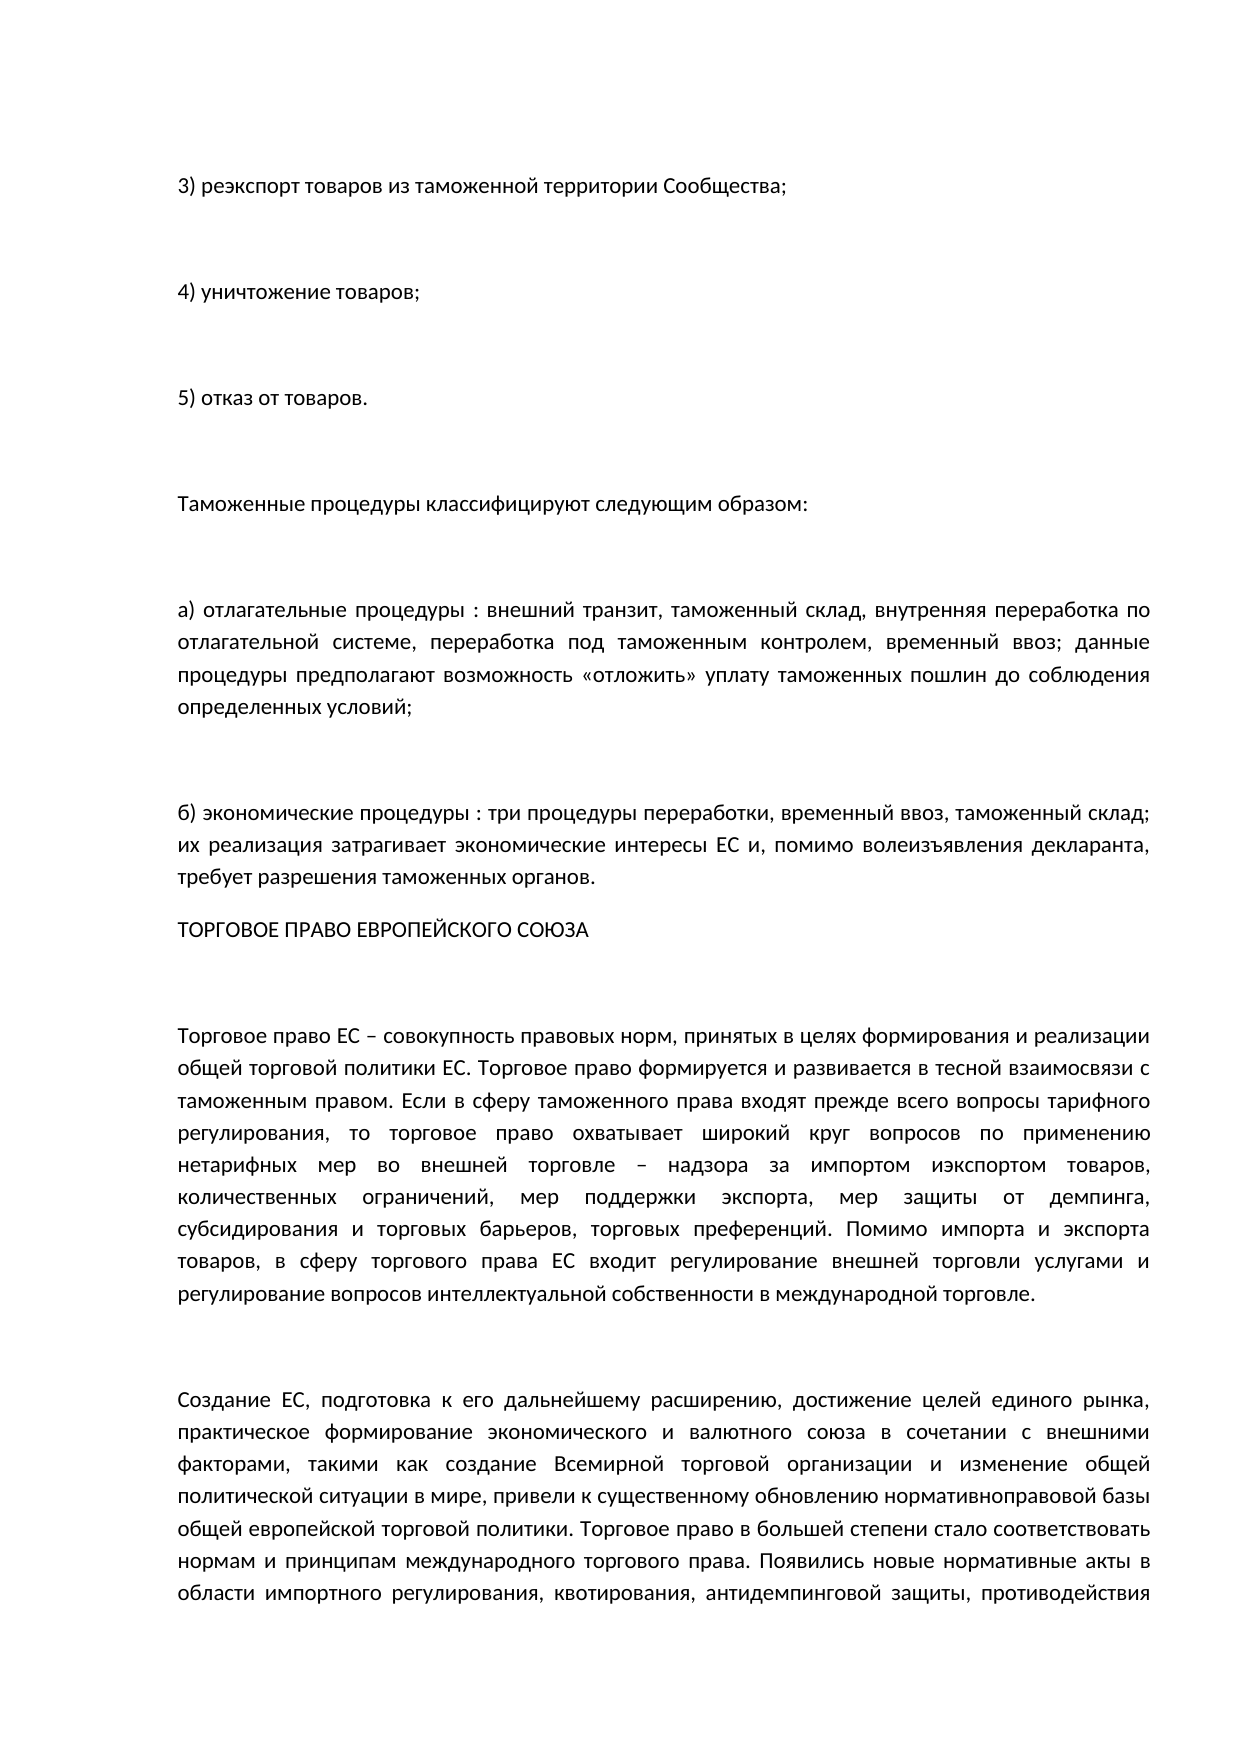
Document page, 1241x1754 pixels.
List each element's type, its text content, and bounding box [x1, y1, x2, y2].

text а) отлагательные процедуры : внешний транзит, таможенный склад, внутренняя переработка по отлагательной системе, переработка под таможенным контролем, временный ввоз; данные процедуры предполагают возможность «отложить» уплату таможенных пошлин до соблюдения определенных условий; [177, 595, 1152, 720]
text Торговое право ЕС – совокупность правовых норм, принятых в целях формирования и реализации общей торговой политики ЕС. Торговое право формируется и развивается в тесной взаимосвязи с таможенным правом. Если в сферу таможенного права входят прежде всего вопросы тарифного регулирования, то торговое право охватывает широкий круг вопросов по применению нетарифных мер во внешней торговле – надзора за импортом иэкспортом товаров, количественных ограничений, мер поддержки экспорта, мер защиты от демпинга, субсидирования и торговых барьеров, торговых преференций. Помимо импорта и экспорта товаров, в сферу торгового права ЕС входит регулирование внешней торговли услугами и регулирование вопросов интеллектуальной собственности в международной торговле. [177, 1021, 1152, 1307]
text 4) уничтожение товаров; [177, 277, 1152, 305]
text Таможенные процедуры классифицируют следующим образом: [177, 489, 1152, 517]
text 5) отказ от товаров. [177, 383, 1152, 411]
text ТОРГОВОЕ ПРАВО ЕВРОПЕЙСКОГО СОЮЗА [177, 915, 1152, 943]
text 3) реэкспорт товаров из таможенной территории Сообщества; [177, 171, 1152, 199]
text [177, 1385, 1152, 1606]
text б) экономические процедуры : три процедуры переработки, временный ввоз, таможенный склад; их реализация затрагивает экономические интересы ЕС и, помимо волеизъявления декларанта, требует разрешения таможенных органов. [177, 798, 1152, 890]
